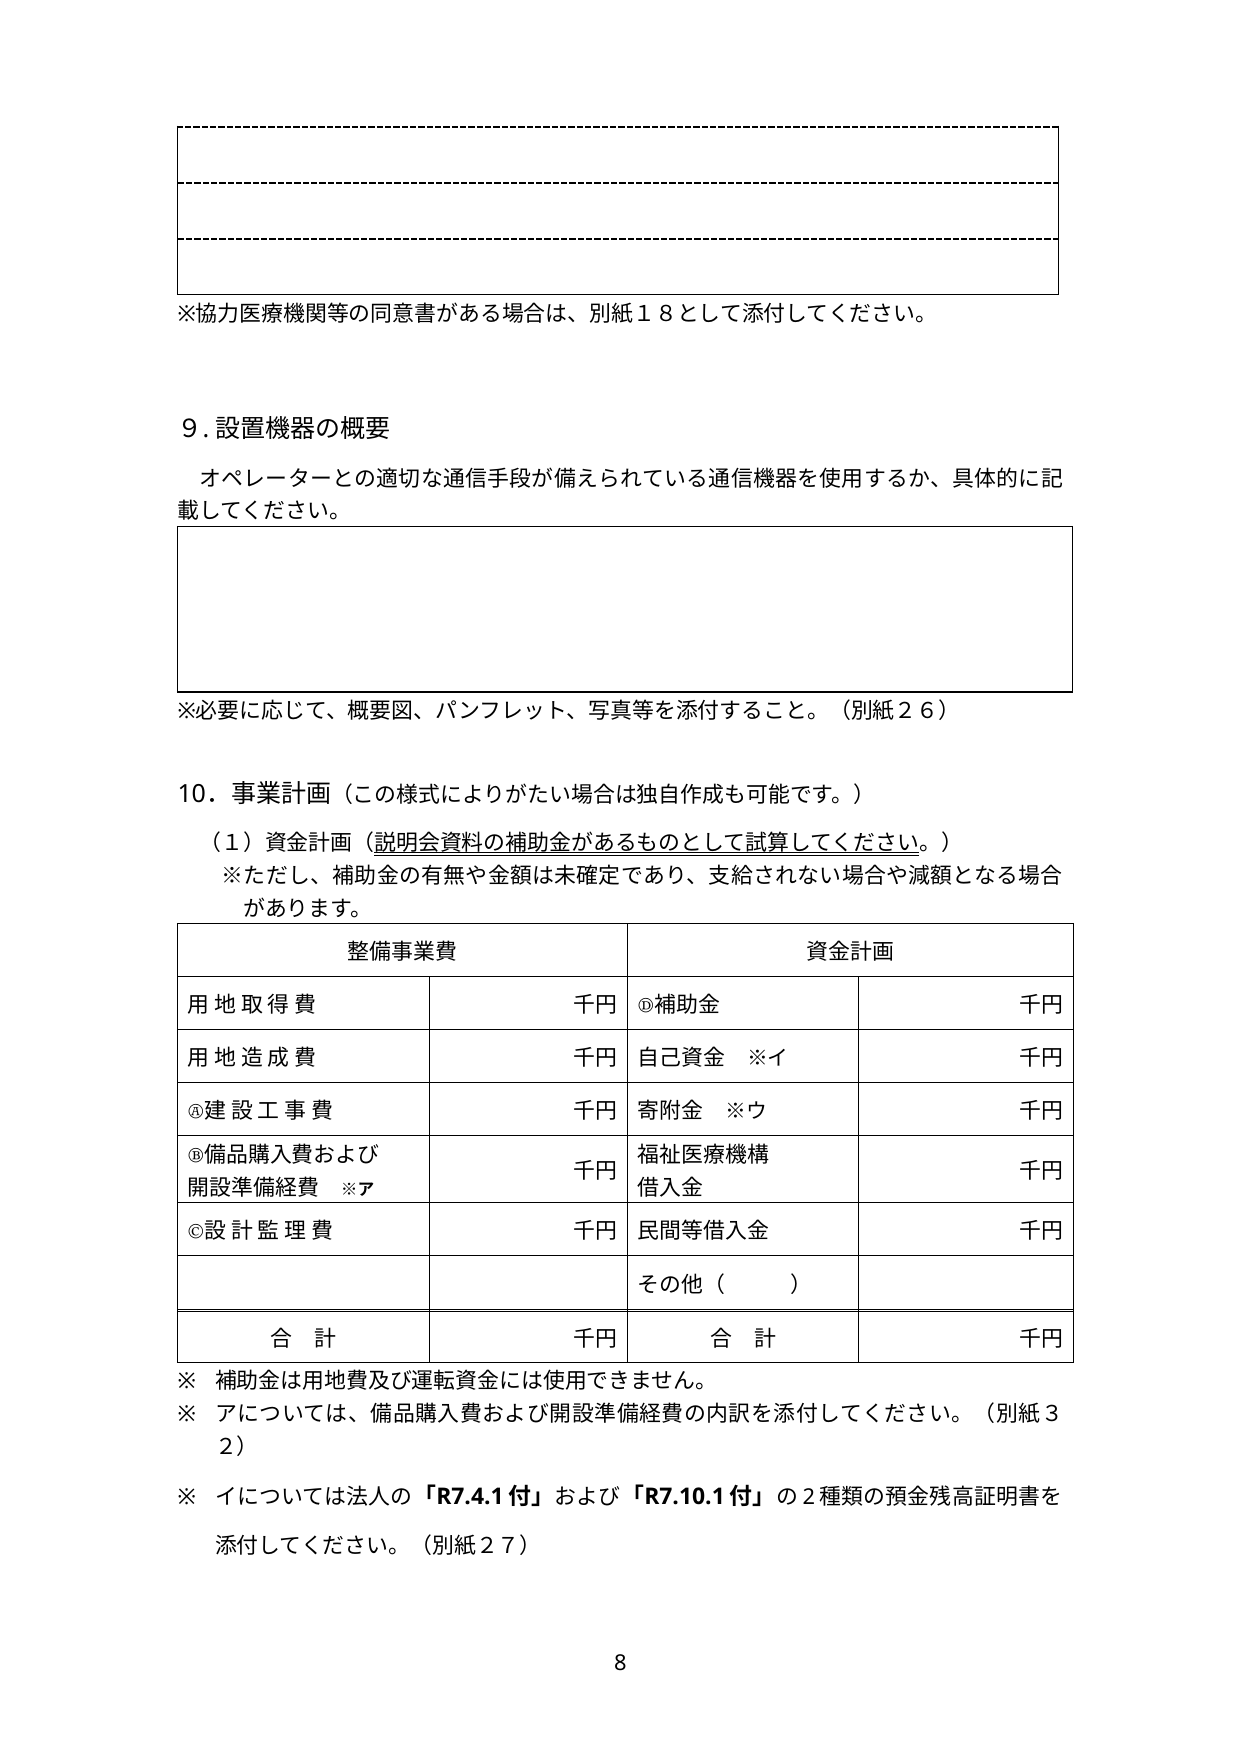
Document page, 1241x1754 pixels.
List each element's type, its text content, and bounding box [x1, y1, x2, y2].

table_cell 千円 [430, 1030, 627, 1082]
table_header 整備事業費 [178, 924, 627, 976]
text ９. 設置機器の概要 [177, 394, 1063, 460]
table_cell 合 計 [628, 1312, 858, 1362]
table_header 資金計画 [628, 924, 1073, 976]
text ※必要に応じて、概要図、パンフレット、写真等を添付すること。（別紙２６） [177, 693, 1063, 725]
table_cell 千円 [859, 1083, 1073, 1135]
table_cell その他（ ） [628, 1256, 858, 1308]
list 補助金は用地費及び運転資金には使用できません。 [177, 1363, 1063, 1396]
text オペレーターとの適切な通信手段が備えられている通信機器を使用するか、具体的に記載してください。 [177, 460, 1063, 526]
table_cell 千円 [430, 977, 627, 1029]
table_cell [178, 1256, 429, 1308]
table_cell 千円 [430, 1136, 627, 1202]
table_header [178, 527, 1072, 691]
table_cell [430, 1256, 627, 1308]
text ※協力医療機関等の同意書がある場合は、別紙１８として添付してください。 [177, 295, 1063, 328]
text （１）資金計画（説明会資料の補助金があるものとして試算してください。） [177, 824, 1063, 857]
table_cell [859, 1256, 1073, 1308]
list アについては、備品購入費および開設準備経費の内訳を添付してください。（別紙３２） [177, 1396, 1063, 1461]
table_cell 用 地 造 成 費 [178, 1030, 429, 1082]
table_cell 千円 [430, 1203, 627, 1255]
table_cell 用 地 取 得 費 [178, 977, 429, 1029]
table_cell 千円 [859, 1030, 1073, 1082]
table_cell 千円 [859, 1312, 1073, 1362]
table_cell [178, 238, 1058, 294]
table_cell Ⓐ建 設 工 事 費 [178, 1083, 429, 1135]
table_cell 千円 [859, 1203, 1073, 1255]
text 10．事業計画（この様式によりがたい場合は独自作成も可能です。） [177, 758, 1063, 824]
table_cell Ⓓ補助金 [628, 977, 858, 1029]
table_cell 千円 [859, 1136, 1073, 1202]
table_cell 千円 [430, 1083, 627, 1135]
text ※ただし、補助金の有無や金額は未確定であり、支給されない場合や減額となる場合があります。 [177, 857, 1063, 923]
table_cell 寄附金 ※ウ [628, 1083, 858, 1135]
table_cell 福祉医療機構 借入金 [628, 1136, 858, 1202]
table_cell Ⓑ備品購入費および 開設準備経費 ※ア [178, 1136, 429, 1202]
table_cell 民間等借入金 [628, 1203, 858, 1255]
table_cell 千円 [430, 1312, 627, 1362]
table_cell [178, 126, 1058, 182]
list イについては法人の「R7.4.1付」および「R7.10.1付」の2種類の預金残高証明書を添付してください。（別紙２７） [177, 1461, 1063, 1560]
table_cell 自己資金 ※イ [628, 1030, 858, 1082]
table_cell [178, 182, 1058, 238]
table_cell 千円 [859, 977, 1073, 1029]
table_cell 合 計 [178, 1312, 429, 1362]
table_cell Ⓒ設 計 監 理 費 [178, 1203, 429, 1255]
